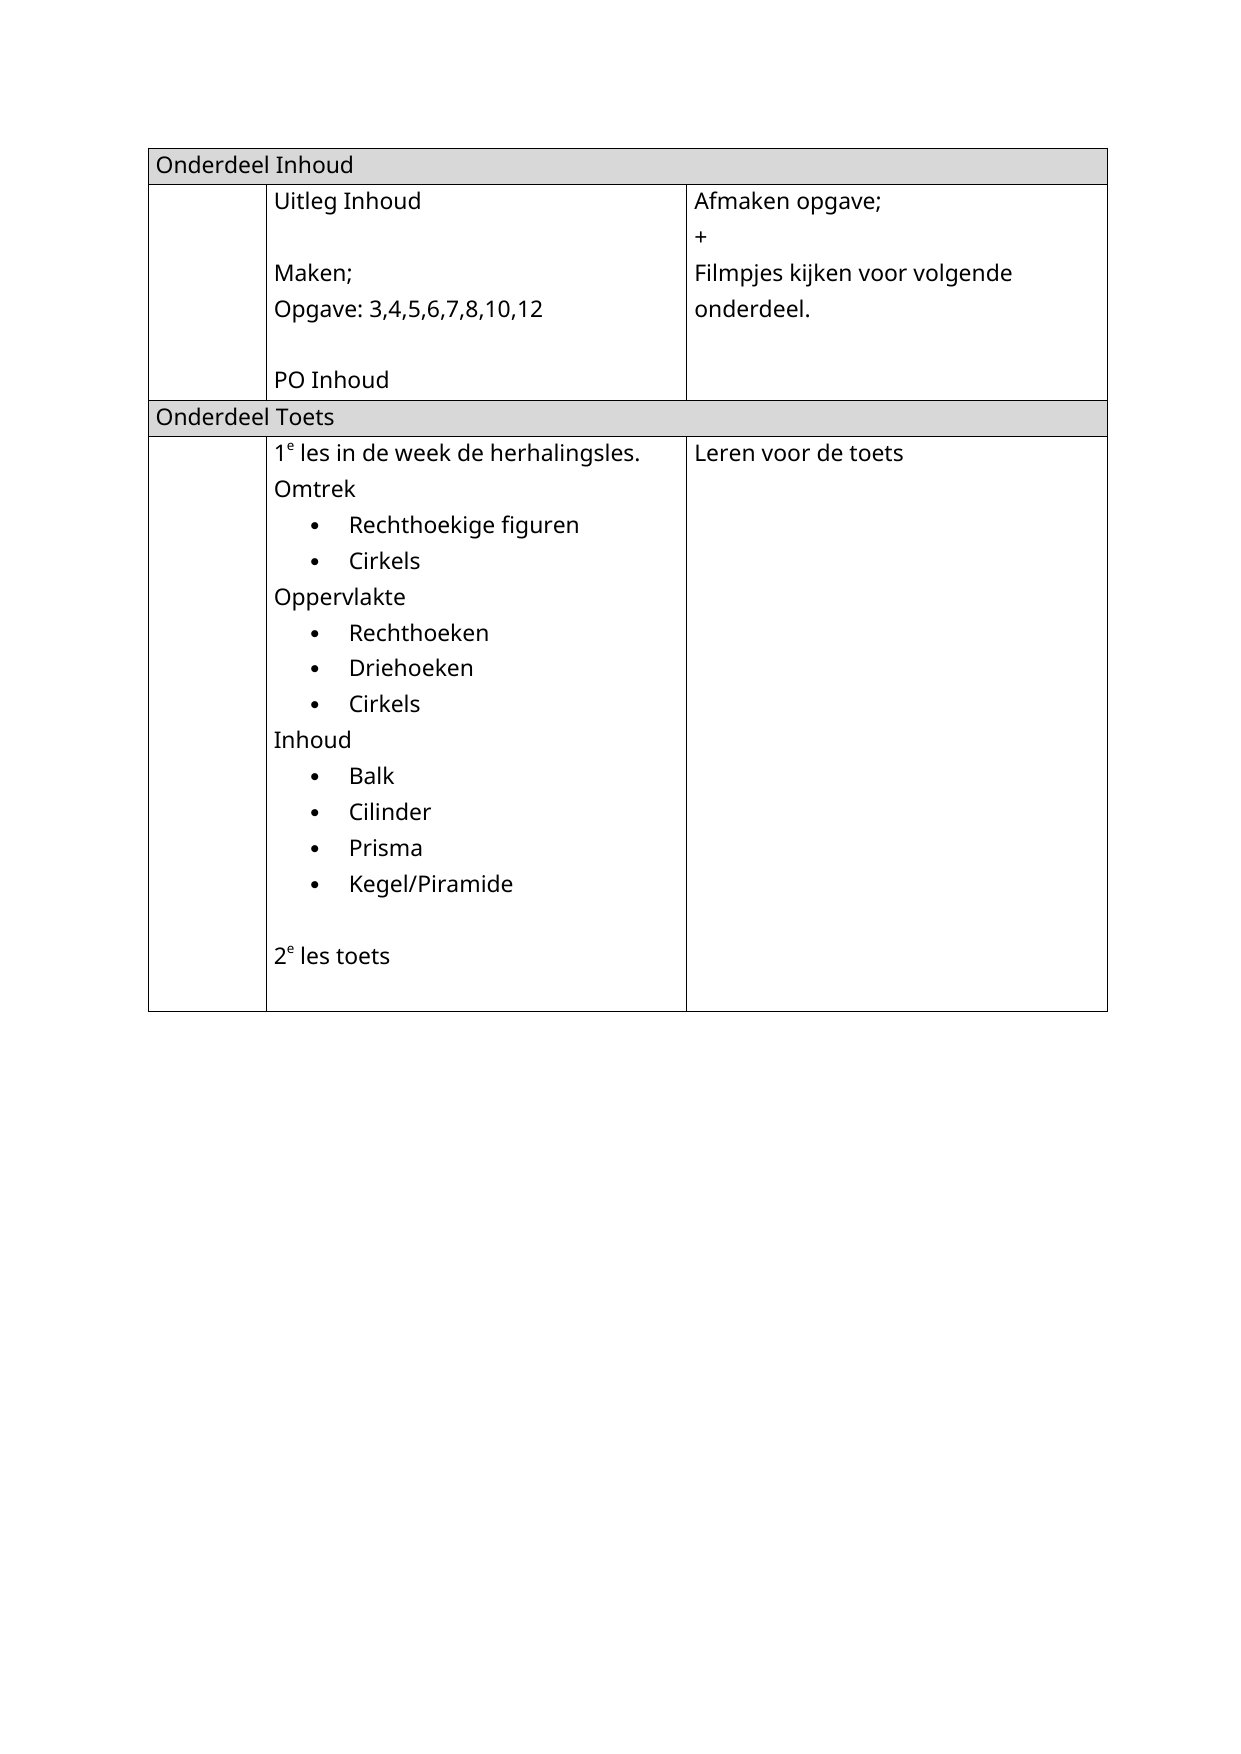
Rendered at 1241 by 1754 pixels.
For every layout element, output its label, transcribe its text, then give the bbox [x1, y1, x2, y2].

table_cell [149, 437, 266, 1011]
table_cell 1e les in de week de herhalingsles. Omtrek Rechthoekige figuren Cirkels Oppervlakte Rechthoeken Driehoeken Cirkels Inhoud Balk Cilinder Prisma Kegel/Piramide 2e les toets [267, 437, 686, 1011]
table_cell Onderdeel Toets [149, 401, 1107, 436]
table_cell Leren voor de toets [687, 437, 1107, 1011]
table_cell [149, 185, 266, 399]
table_header Onderdeel Inhoud [149, 149, 1107, 184]
table_cell Uitleg Inhoud Maken; Opgave: 3,4,5,6,7,8,10,12 PO Inhoud [267, 185, 686, 399]
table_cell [687, 185, 1107, 399]
